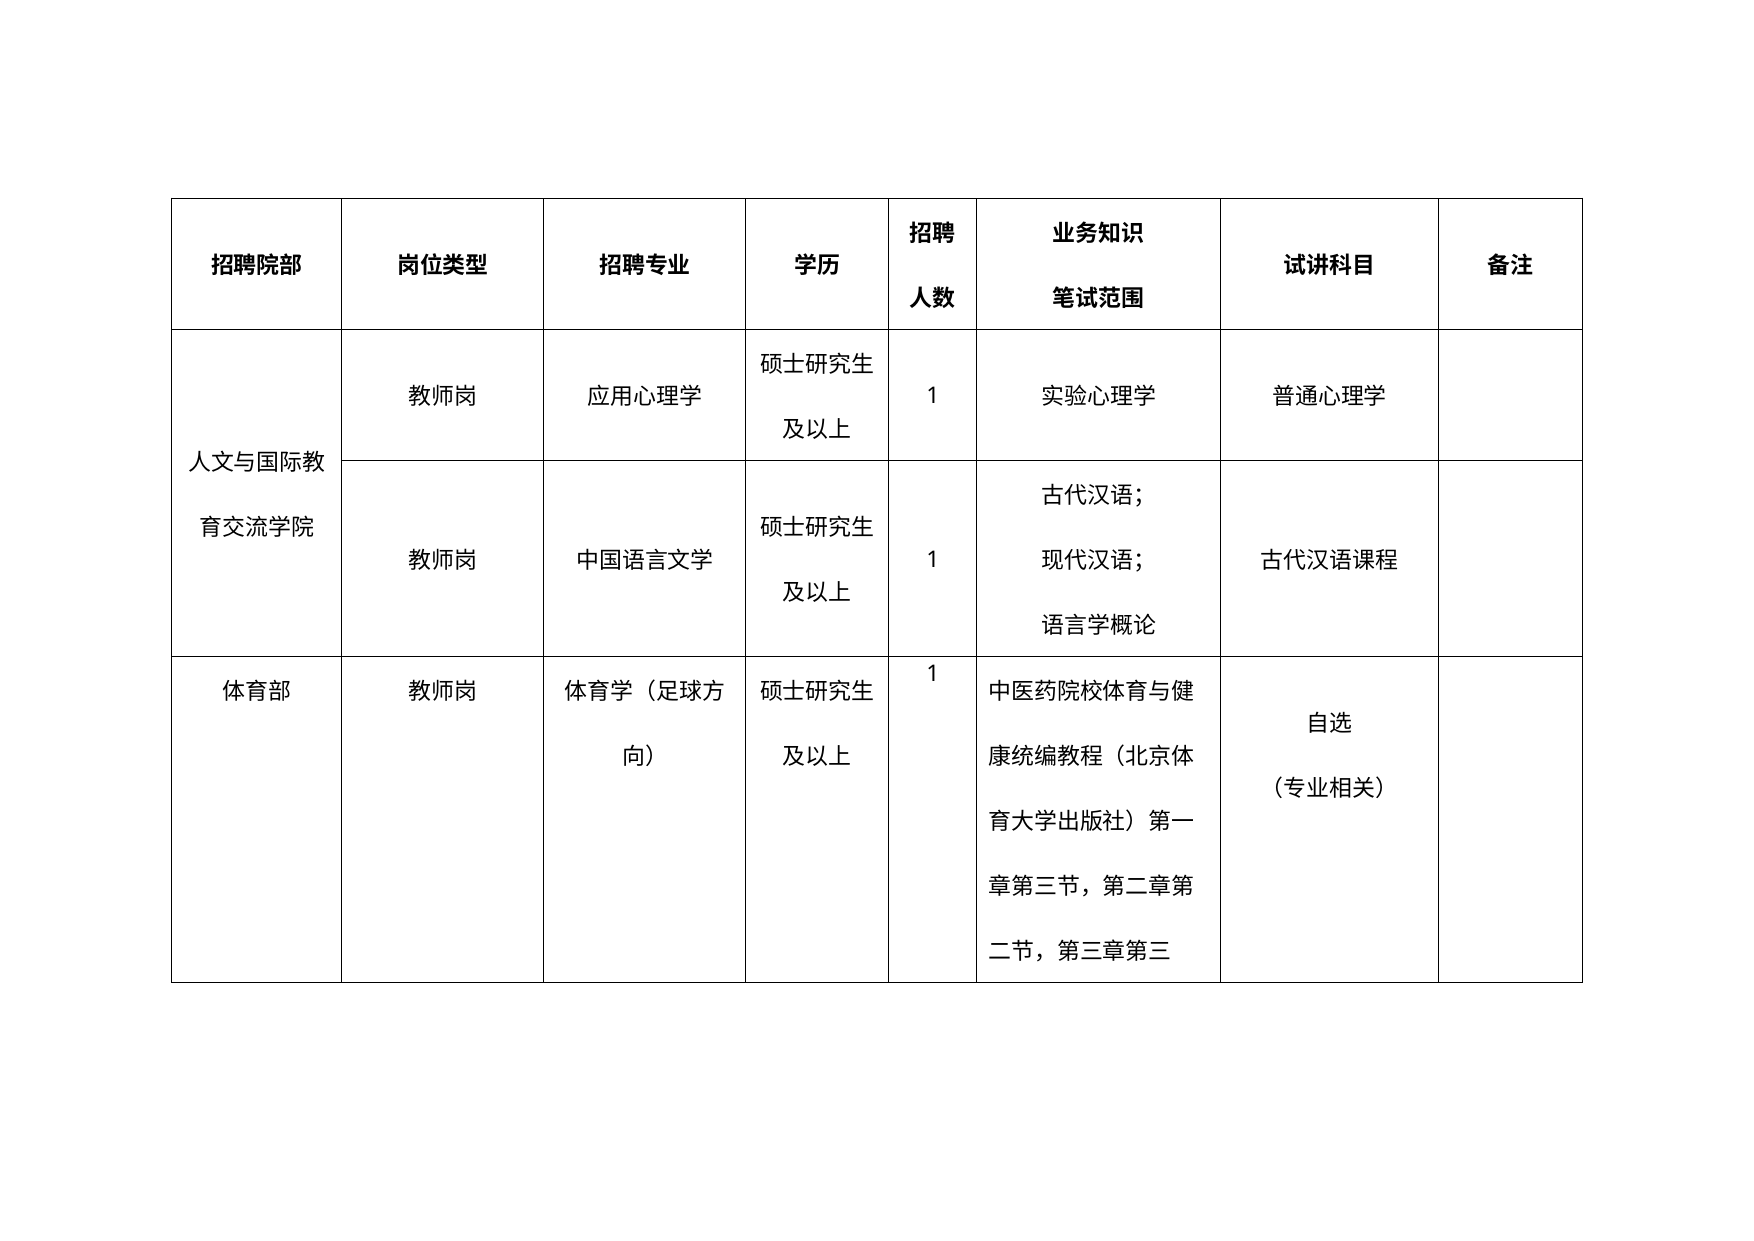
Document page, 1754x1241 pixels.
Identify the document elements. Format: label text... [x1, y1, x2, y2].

table_cell 硕士研究生及以上 [746, 461, 888, 656]
table_header 招聘人数 [889, 199, 976, 329]
table_header 招聘院部 [172, 199, 341, 329]
table_cell [1439, 330, 1582, 460]
table_cell 1 [889, 461, 976, 656]
table_cell 1 [889, 330, 976, 460]
table_cell 应用心理学 [544, 330, 745, 460]
table_cell 古代汉语课程 [1221, 461, 1438, 656]
table_cell 自选 （专业相关） [1221, 657, 1438, 982]
table_header 试讲科目 [1221, 199, 1438, 329]
table_cell 实验心理学 [977, 330, 1220, 460]
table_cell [977, 657, 1220, 982]
table_cell 教师岗 [342, 330, 543, 460]
table_cell 体育学（足球方向） [544, 657, 745, 982]
table_cell [1439, 657, 1582, 982]
table_cell 硕士研究生及以上 [746, 330, 888, 460]
table_cell 1 [889, 657, 976, 982]
table_cell 中国语言文学 [544, 461, 745, 656]
table_header 招聘专业 [544, 199, 745, 329]
table_header 岗位类型 [342, 199, 543, 329]
table_cell 体育部 [172, 657, 341, 982]
table_cell 教师岗 [342, 461, 543, 656]
table_cell 教师岗 [342, 657, 543, 982]
table_cell 古代汉语； 现代汉语； 语言学概论 [977, 461, 1220, 656]
table_header 学历 [746, 199, 888, 329]
table_cell 硕士研究生及以上 [746, 657, 888, 982]
table_cell 普通心理学 [1221, 330, 1438, 460]
table_cell [1439, 461, 1582, 656]
table_cell 人文与国际教育交流学院 [172, 330, 341, 656]
table_header 备注 [1439, 199, 1582, 329]
table_header 业务知识 笔试范围 [977, 199, 1220, 329]
